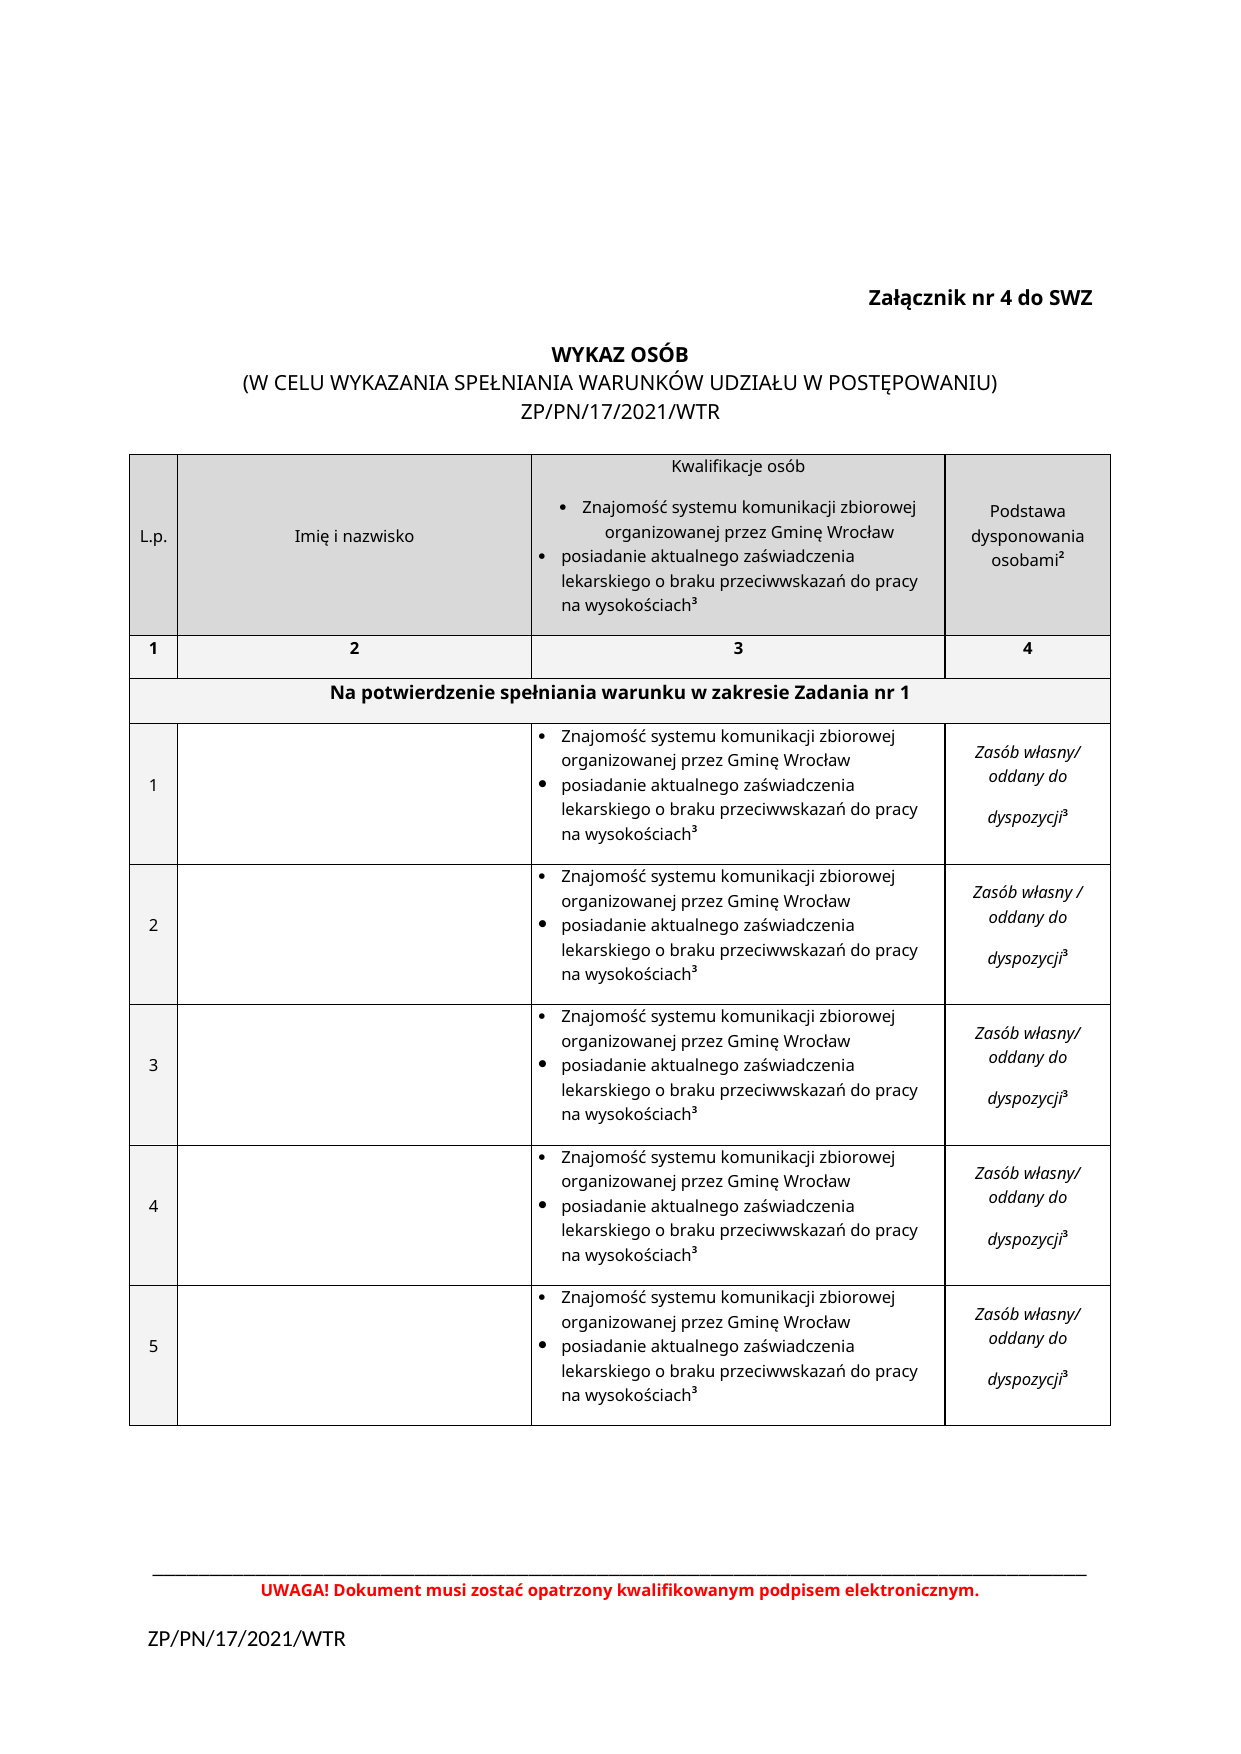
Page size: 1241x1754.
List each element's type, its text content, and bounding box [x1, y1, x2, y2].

table_cell Zasób własny/ oddany do dyspozycji3 [946, 1146, 1110, 1285]
table_cell 3 [532, 636, 944, 678]
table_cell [532, 1286, 944, 1425]
table_cell Zasób własny/ oddany do dyspozycji3 [946, 1005, 1110, 1144]
table_cell Zasób własny/ oddany do dyspozycji3 [946, 724, 1110, 864]
table_header Imię i nazwisko [178, 455, 531, 635]
table_cell 4 [946, 636, 1110, 678]
table_cell 2 [130, 865, 177, 1004]
table_cell 1 [130, 724, 177, 864]
text ZP/PN/17/2021/WTR [148, 397, 1093, 425]
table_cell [946, 1286, 1110, 1425]
table_cell [178, 1286, 531, 1425]
table_cell 2 [178, 636, 531, 678]
table_cell [178, 865, 531, 1004]
text Załącznik nr 4 do SWZ [148, 283, 1093, 312]
table_cell [178, 1005, 531, 1144]
table_header Podstawa dysponowania osobami2 [946, 455, 1110, 635]
table_cell 3 [130, 1005, 177, 1144]
table_cell Zasób własny / oddany do dyspozycji3 [946, 865, 1110, 1004]
text (W CELU WYKAZANIA SPEŁNIANIA WARUNKÓW UDZIAŁU W POSTĘPOWANIU) [148, 368, 1093, 397]
table_cell 1 [130, 636, 177, 678]
table_cell Na potwierdzenie spełniania warunku w zakresie Zadania nr 1 [130, 679, 1110, 723]
table_cell 4 [130, 1146, 177, 1285]
table_cell 5 [130, 1286, 177, 1425]
table_cell [178, 1146, 531, 1285]
text WYKAZ OSÓB [148, 340, 1093, 368]
table_header L.p. [130, 455, 177, 635]
table_cell [178, 724, 531, 864]
table_header Kwalifikacje osób Znajomość systemu komunikacji zbiorowej organizowanej przez Gminę Wrocław posiadanie aktualnego zaświadczenia lekarskiego o braku przeciwwskazań do pracy na wysokościach3 [532, 455, 944, 635]
